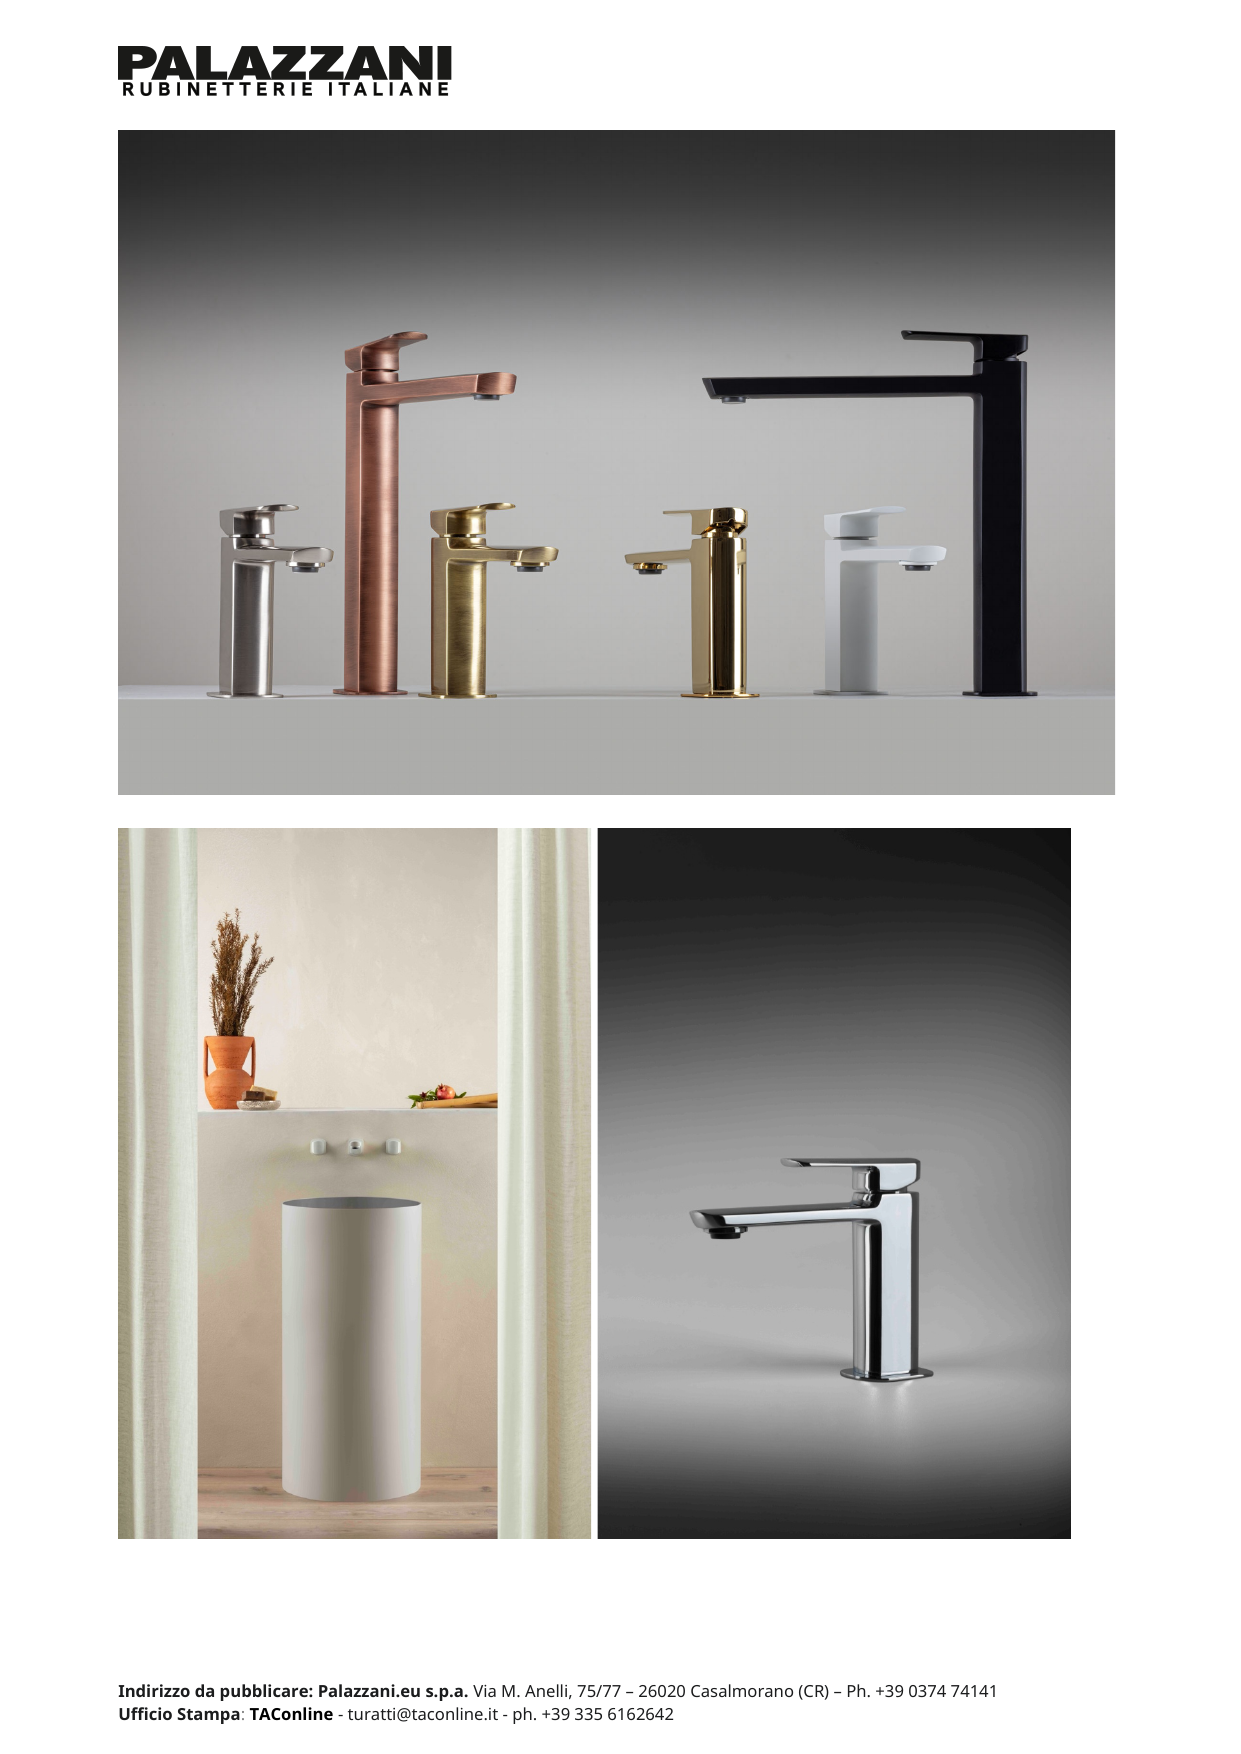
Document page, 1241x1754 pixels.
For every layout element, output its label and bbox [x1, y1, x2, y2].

picture [118, 828, 592, 1539]
picture [118, 46, 452, 96]
picture [597, 828, 1071, 1539]
picture [118, 130, 1116, 795]
